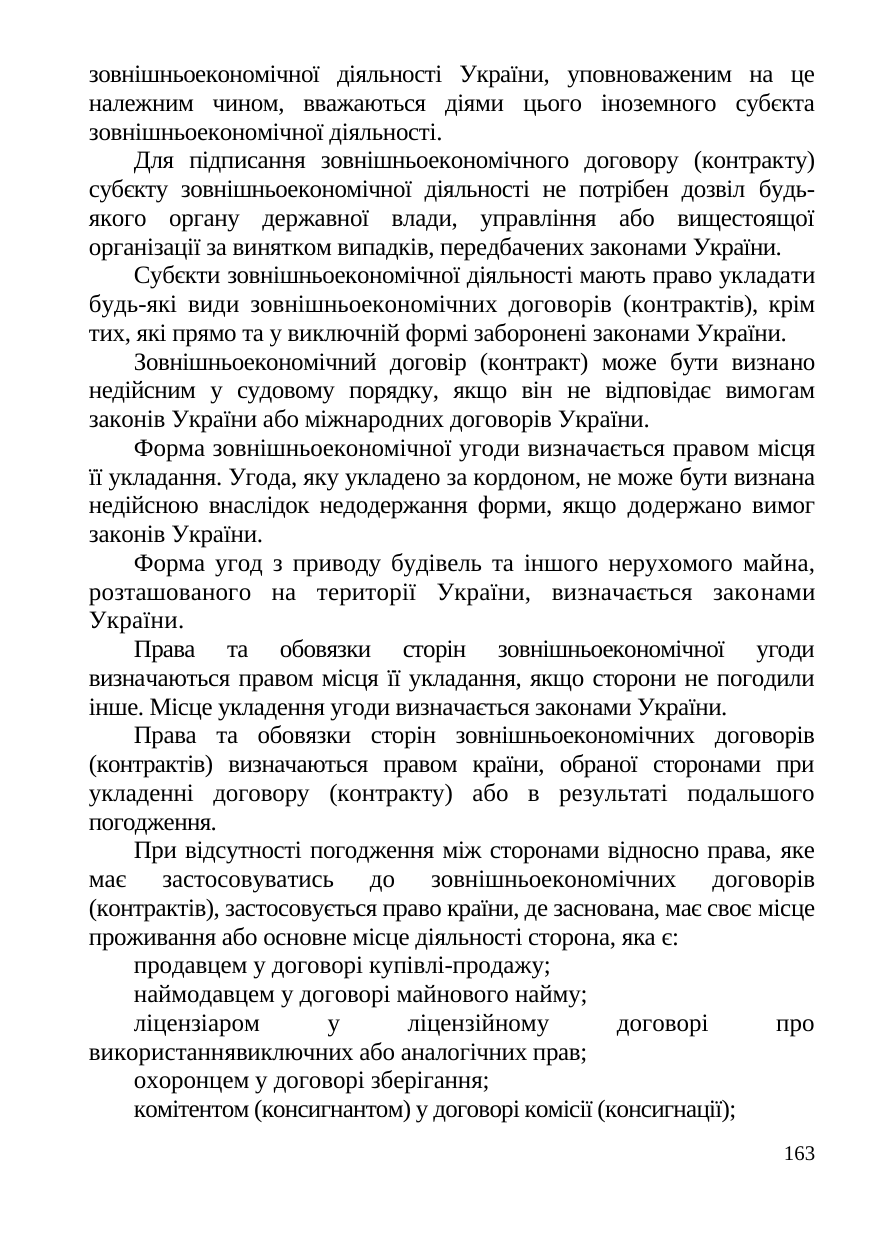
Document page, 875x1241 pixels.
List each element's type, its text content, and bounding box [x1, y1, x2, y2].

text Форма угод з приводу будівель та іншого нерухомого майна, розташованого на території України, визначається законами України. [89, 548, 815, 634]
text ліцензіаром у ліцензійному договорі про використаннявиключних або аналогічних прав; [89, 1008, 815, 1065]
text При відсутності погодження між сторонами відносно права, яке має застосовуватись до зовнішньоекономічних договорів (контрактів), застосовується право країни, де заснована, має своє місце проживання або основне місце діяльності сторона, яка є: [89, 835, 815, 950]
text Форма зовнішньоекономічної угоди визначається правом місця її укладання. Угода, яку укладено за кордоном, не може бути визнана недійсною внаслідок недодержання форми, якщо додержано вимог законів України. [89, 433, 815, 548]
text наймодавцем у договорі майнового найму; [89, 979, 815, 1008]
text охоронцем у договорі зберігання; [89, 1065, 815, 1094]
text продавцем у договорі купівлі-продажу; [89, 950, 815, 979]
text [89, 59, 815, 145]
text Субєкти зовнішньоекономічної діяльності мають право укладати будь-які види зовнішньоекономічних договорів (контрактів), крім тих, які прямо та у виключній формі заборонені законами України. [89, 260, 815, 347]
text Зовнішньоекономічний договір (контракт) може бути визнано недійсним у судовому порядку, якщо він не відповідає вимогам законів України або міжнародних договорів України. [89, 347, 815, 433]
text комітентом (консигнантом) у договорі комісії (консигнації); [89, 1094, 815, 1123]
text Права та обовязки сторін зовнішньоекономічної угоди визначаються правом місця її укладання, якщо сторони не погодили інше. Місце укладення угоди визначається законами України. [89, 634, 815, 720]
text Права та обовязки сторін зовнішньоекономічних договорів (контрактів) визначаються правом країни, обраної сторонами при укладенні договору (контракту) або в результаті подальшого погодження. [89, 720, 815, 835]
text Для підписання зовнішньоекономічного договору (контракту) субєкту зовнішньоекономічної діяльності не потрібен дозвіл будь-якого органу державної влади, управління або вищестоящої організації за винятком випадків, передбачених законами України. [89, 145, 815, 260]
